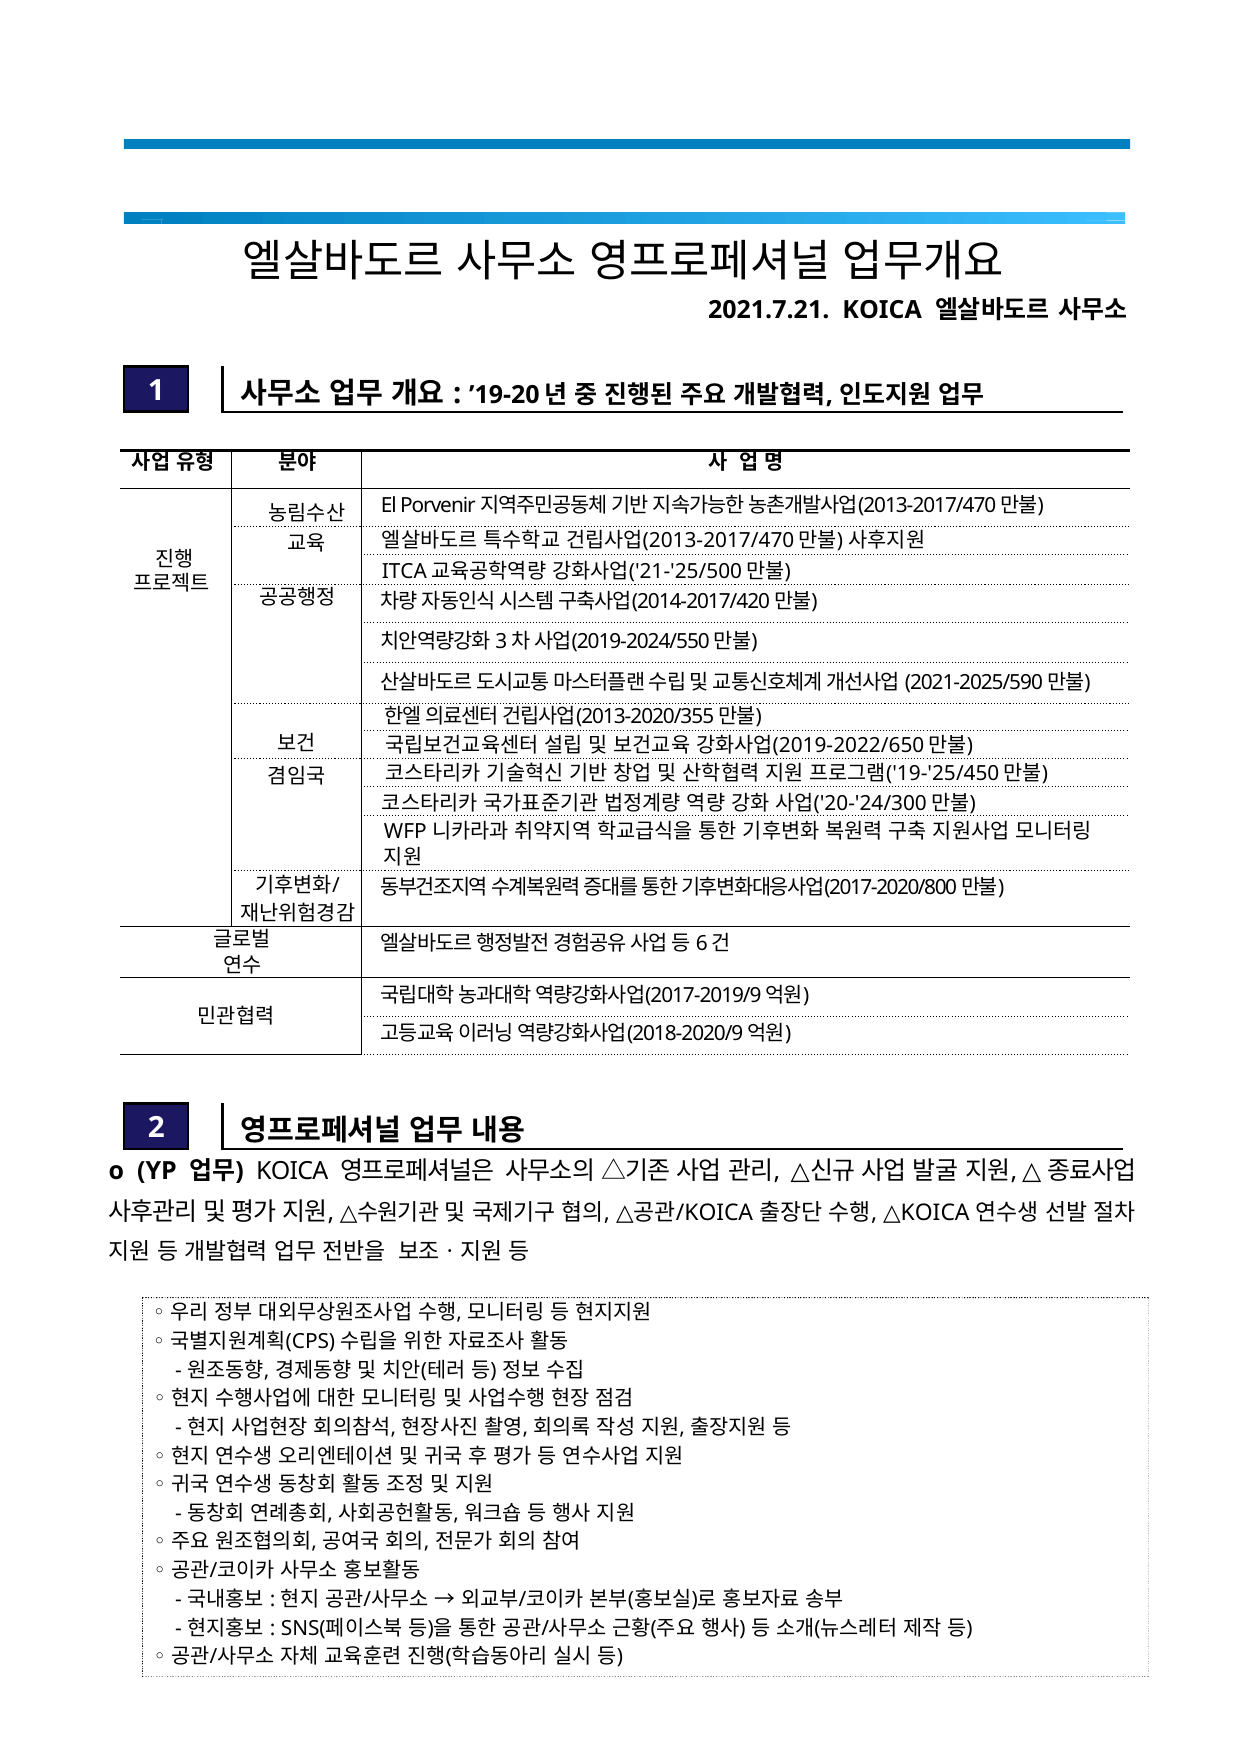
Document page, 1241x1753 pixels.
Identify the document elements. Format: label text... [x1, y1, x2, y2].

table_cell 기후변화/ 재난위험경감 [232, 870, 361, 926]
table_cell 동부건조지역 수계복원력 증대를 통한 기후변화대응사업(2017-2020/800만불) [362, 870, 1129, 926]
table_cell 고등교육 이러닝 역량강화사업(2018-2020/9억원) [362, 1016, 1129, 1054]
subtitle 2021.7.21. KOICA 엘살바도르 사무소 [708, 289, 1167, 326]
table_cell 코스타리카 기술혁신 기반 창업 및 산학협력 지원 프로그램('19-'25/450만불) [362, 758, 1129, 786]
table_header 사업 유형 [120, 452, 231, 488]
table_cell 글로벌 연수 [120, 927, 361, 977]
table_cell 엘살바도르 특수학교 건립사업(2013-2017/470만불) 사후지원 [362, 526, 1129, 554]
table_cell 겸임국 [232, 758, 361, 870]
table_cell 진행 프로젝트 [120, 489, 231, 926]
table_cell 보건 [232, 703, 361, 758]
picture [405, 212, 1126, 224]
table_cell 한엘 의료센터 건립사업(2013-2020/355만불) [362, 703, 1129, 730]
text o (YP 업무) KOICA 영프로페셔널은 사무소의 △기존 사업 관리, △신규 사업 발굴 지원, △ 종료사업 사후관리 및 평가 지원, △수원기관 및 국제기구 협의, △공관/KOICA 출장단 수행, △KOICA 연수생 선발 절차 지원 등 개발협력 업무 전반을 보조ㆍ지원 등 [108, 1099, 1167, 1266]
picture [142, 1297, 1149, 1677]
table_cell 차량 자동인식 시스템 구축사업(2014-2017/420만불) [362, 584, 1129, 621]
picture [221, 366, 1123, 413]
table_cell 국립대학 농과대학 역량강화사업(2017-2019/9억원) [362, 978, 1129, 1016]
table_cell 엘살바도르 행정발전 경험공유 사업 등 6건 [362, 927, 1129, 977]
table_cell 농림수산 [232, 489, 361, 526]
table_header 분야 [232, 452, 361, 488]
picture [221, 1103, 1123, 1150]
table_cell 민관협력 [120, 978, 361, 1054]
table_cell 치안역량강화 3차 사업(2019-2024/550만불) [362, 621, 1129, 662]
table_cell 산살바도르 도시교통 마스터플랜 수립 및 교통신호체계 개선사업 (2021-2025/590만불) [362, 662, 1129, 702]
table_header 사 업 명 [362, 452, 1129, 488]
title 엘살바도르 사무소 영프로페셔널 업무개요 [108, 153, 1138, 289]
table_cell 교육 [232, 526, 361, 583]
table_cell El Porvenir 지역주민공동체 기반 지속가능한 농촌개발사업(2013-2017/470만불) [362, 489, 1129, 526]
table_cell 국립보건교육센터 설립 및 보건교육 강화사업(2019-2022/650만불) [362, 730, 1129, 758]
table_cell ITCA교육공학역량 강화사업('21-'25/500만불) [362, 554, 1129, 583]
table_cell WFP 니카라과 취약지역 학교급식을 통한 기후변화 복원력 구축 지원사업 모니터링 지원 [362, 815, 1129, 870]
table_cell 코스타리카 국가표준기관 법정계량 역량 강화 사업('20-'24/300만불) [362, 786, 1129, 815]
table_cell 공공행정 [232, 584, 361, 702]
